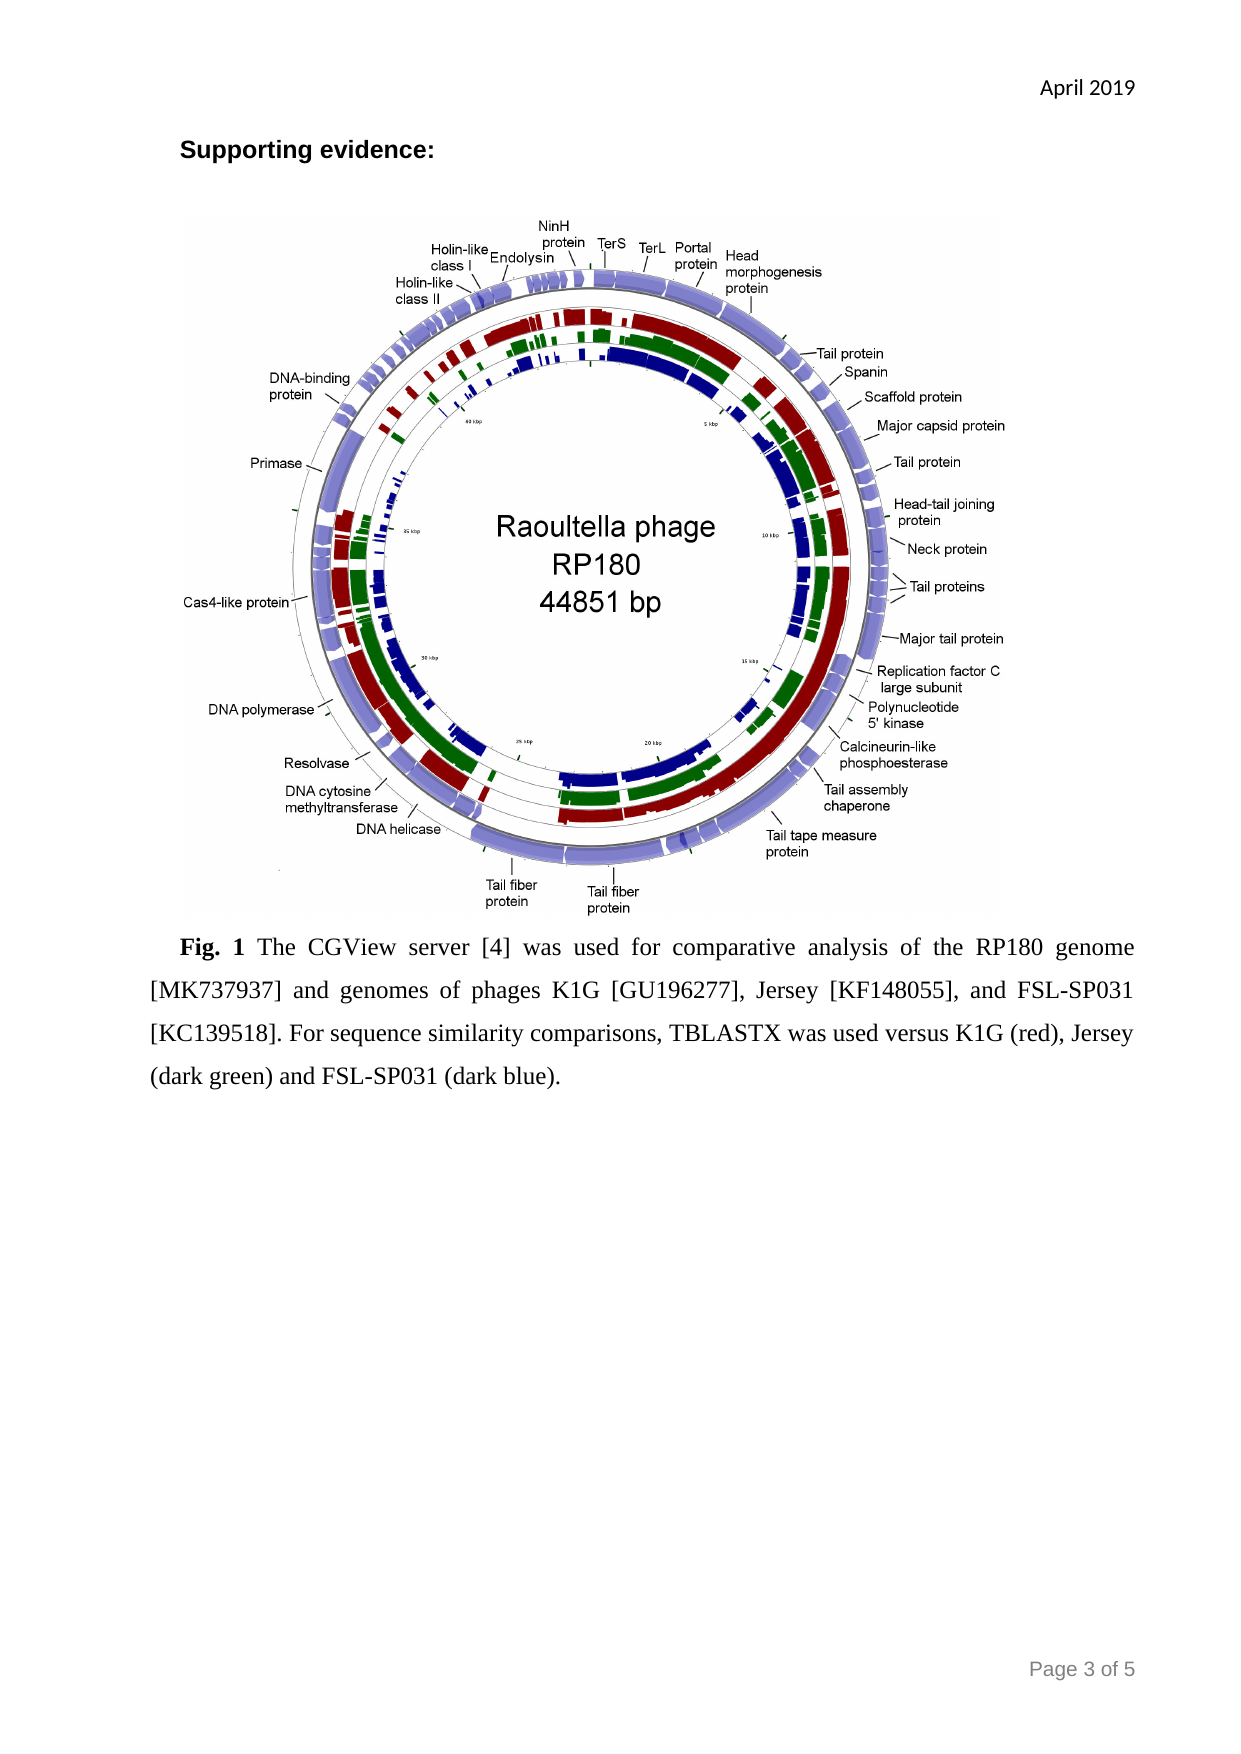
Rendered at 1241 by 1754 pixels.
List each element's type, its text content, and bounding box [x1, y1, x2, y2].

text Fig. 1 The CGView server [4] was used for comparative analysis of the RP180 genome [MK737937] and genomes of phages K1G [GU196277], Jersey [KF148055], and FSL-SP031 [KC139518]. For sequence similarity comparisons, TBLASTX was used versus K1G (red), Jersey (dark green) and FSL-SP031 (dark blue). [150, 932, 1135, 1090]
text Supporting evidence: [150, 135, 1135, 164]
picture [179, 214, 1007, 918]
